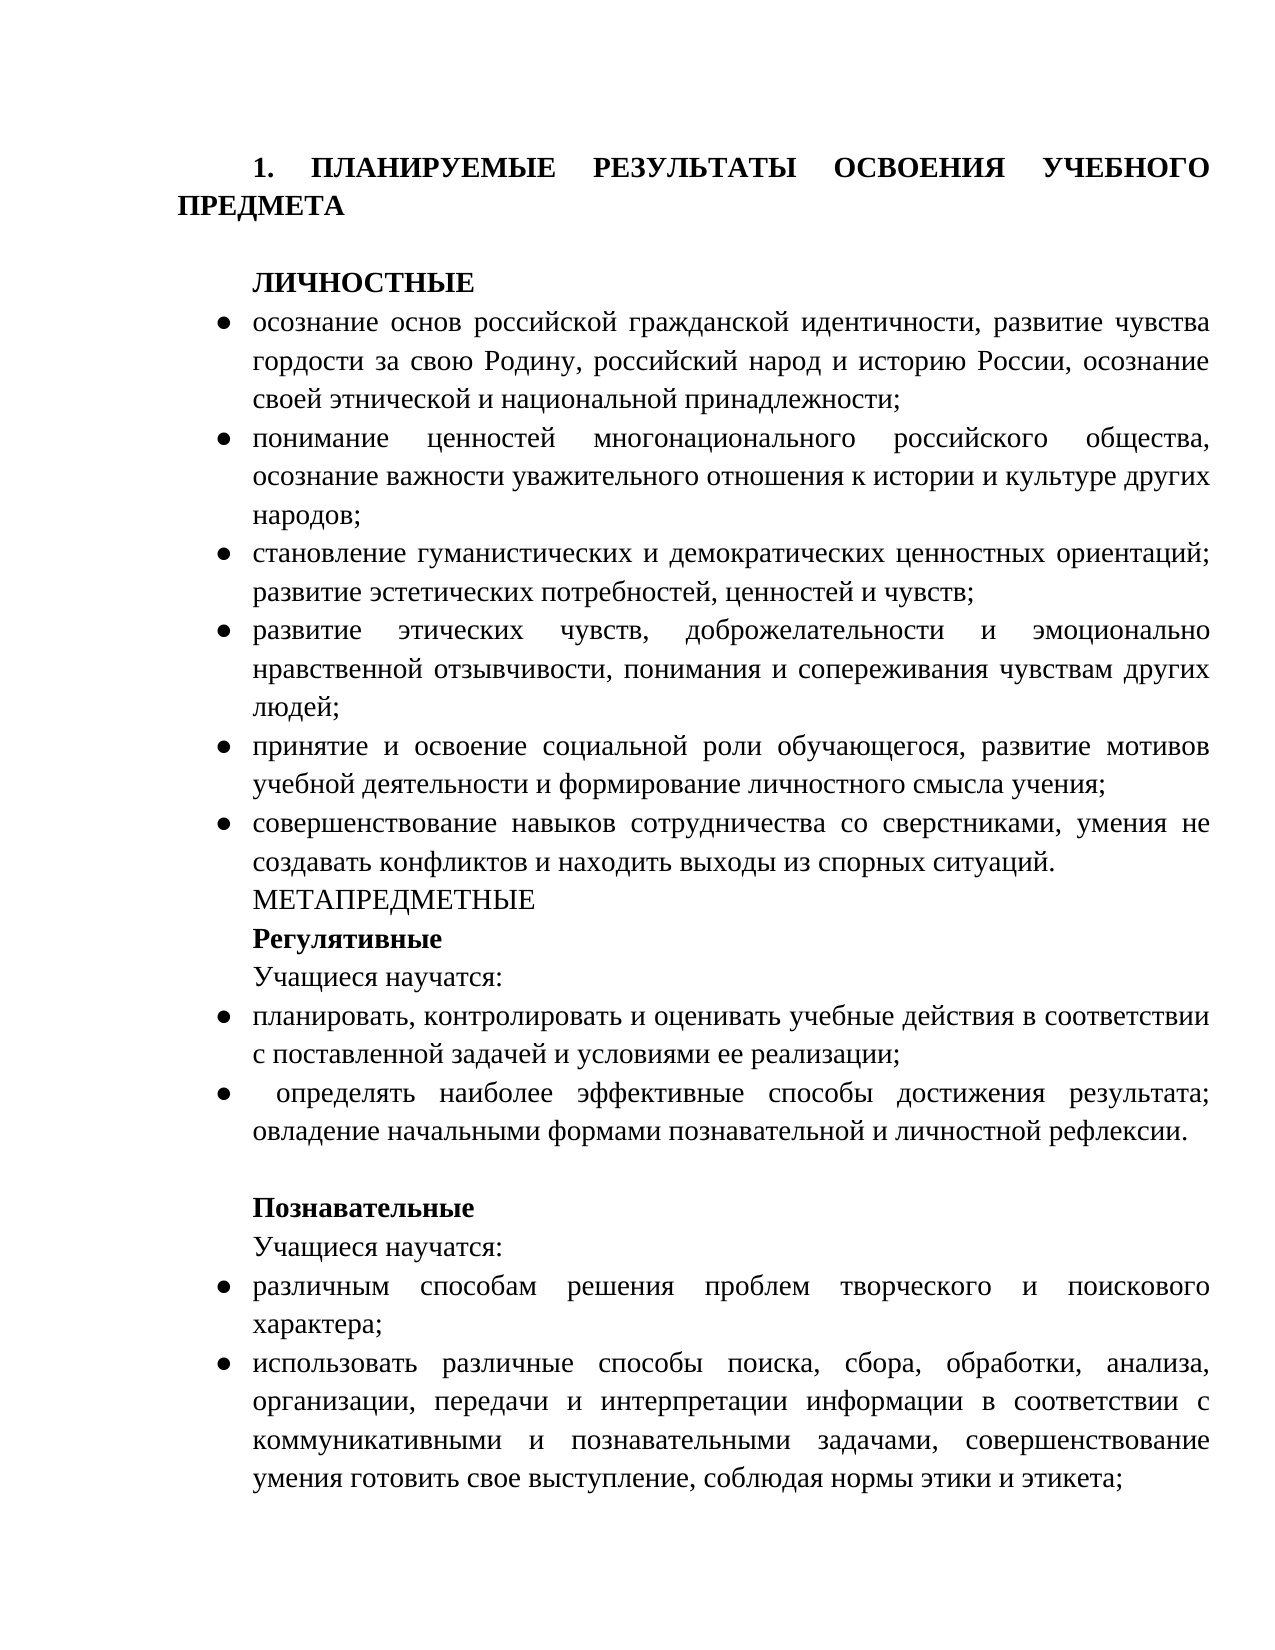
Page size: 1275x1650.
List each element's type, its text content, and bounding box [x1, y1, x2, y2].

text Познавательные [177, 1191, 1211, 1224]
text ЛИЧНОСТНЫЕ [177, 266, 1211, 299]
list планировать, контролировать и оценивать учебные действия в соответствии с поставленной задачей и условиями ее реализации; [215, 998, 1211, 1070]
text Регулятивные [177, 921, 1211, 954]
list развитие этических чувств, доброжелательности и эмоционально нравственной отзывчивости, понимания и сопереживания чувствам других людей; [215, 612, 1211, 723]
list определять наиболее эффективные способы достижения результата; овладение начальными формами познавательной и личностной рефлексии. [215, 1075, 1211, 1147]
list осознание основ российской гражданской идентичности, развитие чувства гордости за свою Родину, российский народ и историю России, осознание своей этнической и национальной принадлежности; [215, 304, 1211, 415]
text МЕТАПРЕДМЕТНЫЕ [177, 882, 1211, 916]
list использовать различные способы поиска, сбора, обработки, анализа, организации, передачи и интерпретации информации в соответствии с коммуникативными и познавательными задачами, совершенствование умения готовить свое выступление, соблюдая нормы этики и этикета; [215, 1345, 1211, 1494]
list различным способам решения проблем творческого и поискового характера; [215, 1268, 1211, 1340]
text Учащиеся научатся: [177, 1229, 1211, 1263]
text 1. ПЛАНИРУЕМЫЕ РЕЗУЛЬТАТЫ ОСВОЕНИЯ УЧЕБНОГО ПРЕДМЕТА [177, 150, 1211, 222]
text Учащиеся научатся: [177, 959, 1211, 993]
list совершенствование навыков сотрудничества со сверстниками, умения не создавать конфликтов и находить выходы из спорных ситуаций. [215, 805, 1211, 877]
list становление гуманистических и демократических ценностных ориентаций; развитие эстетических потребностей, ценностей и чувств; [215, 535, 1211, 607]
list принятие и освоение социальной роли обучающегося, развитие мотивов учебной деятельности и формирование личностного смысла учения; [215, 728, 1211, 800]
list понимание ценностей многонационального российского общества, осознание важности уважительного отношения к истории и культуре других народов; [215, 420, 1211, 530]
